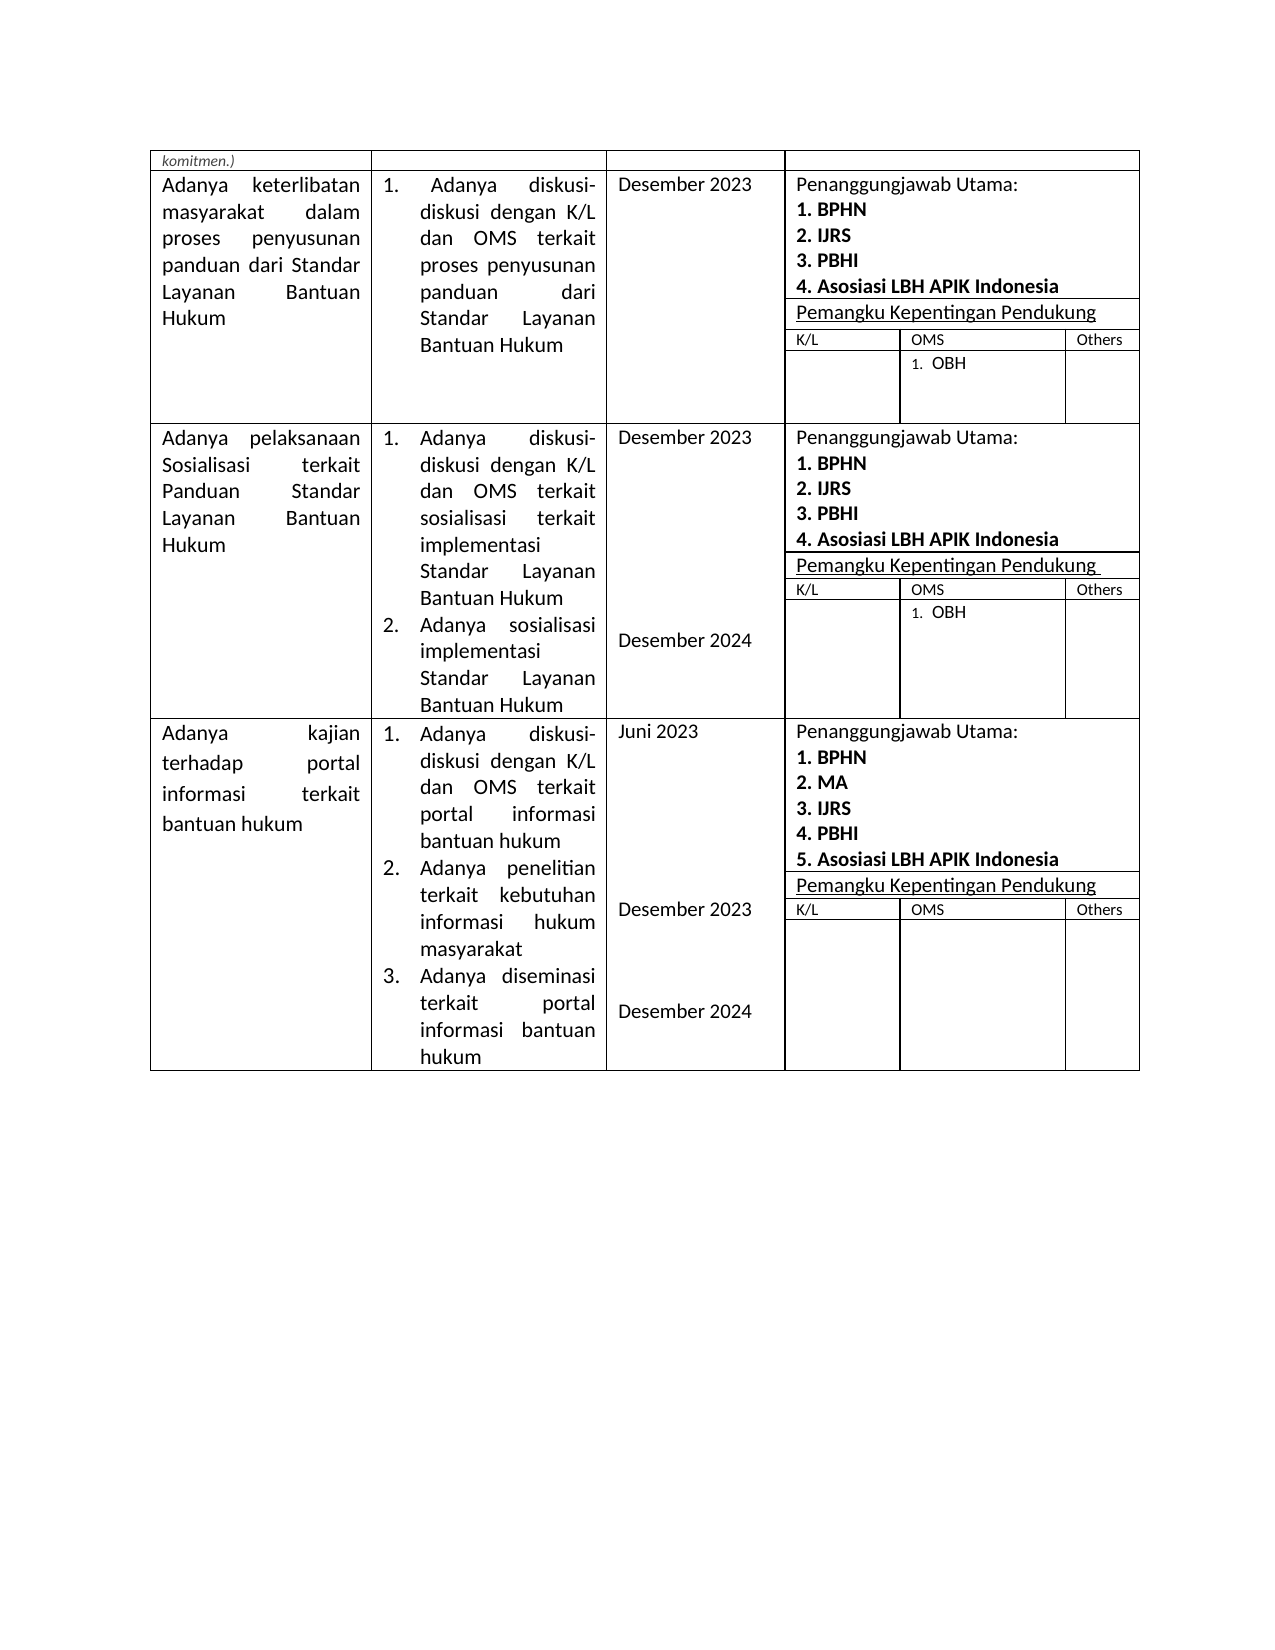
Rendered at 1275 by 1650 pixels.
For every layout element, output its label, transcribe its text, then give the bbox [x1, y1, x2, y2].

table_cell Adanya keterlibatan masyarakat dalam proses penyusunan panduan dari Standar Layanan Bantuan Hukum [151, 171, 371, 423]
table_cell OBH [901, 351, 1065, 423]
table_cell Penanggungjawab Utama: 1. BPHN 2. IJRS 3. PBHI 4. Asosiasi LBH APIK Indonesia [786, 171, 1139, 298]
table_cell [901, 920, 1065, 1069]
table_cell Adanya kajian terhadap portal informasi terkait bantuan hukum [151, 719, 371, 1069]
table_cell OMS [901, 330, 1065, 350]
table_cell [786, 151, 1139, 170]
table_cell [1066, 351, 1139, 423]
table_cell K/L [786, 579, 899, 599]
table_cell K/L [786, 899, 899, 919]
table_cell Others [1066, 899, 1139, 919]
table_cell Pemangku Kepentingan Pendukung [786, 872, 1139, 898]
table_cell K/L [786, 330, 899, 350]
table_cell Pemangku Kepentingan Pendukung [786, 299, 1139, 328]
table_cell Adanya pelaksanaan Sosialisasi terkait Panduan Standar Layanan Bantuan Hukum [151, 424, 371, 718]
table_cell Penanggungjawab Utama: 1. BPHN 2. IJRS 3. PBHI 4. Asosiasi LBH APIK Indonesia [786, 424, 1139, 551]
table_cell [786, 600, 899, 718]
table_cell Pemangku Kepentingan Pendukung [786, 553, 1139, 578]
table_cell [1066, 920, 1139, 1069]
table_cell Others [1066, 579, 1139, 599]
table_cell OMS [901, 579, 1065, 599]
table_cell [607, 151, 784, 170]
table_cell OMS [901, 899, 1065, 919]
table_cell [786, 920, 899, 1069]
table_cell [372, 151, 606, 170]
table_cell 1. Adanya diskusi-diskusi dengan K/L dan OMS terkait proses penyusunan panduan dari Standar Layanan Bantuan Hukum [372, 171, 606, 423]
table_cell Adanya diskusi-diskusi dengan K/L dan OMS terkait portal informasi bantuan hukum Adanya penelitian terkait kebutuhan informasi hukum masyarakat Adanya diseminasi terkait portal informasi bantuan hukum [372, 719, 606, 1069]
table_cell Others [1066, 330, 1139, 350]
table_cell Penanggungjawab Utama: 1. BPHN 2. MA 3. IJRS 4. PBHI 5. Asosiasi LBH APIK Indonesia [786, 719, 1139, 871]
table_cell [1066, 600, 1139, 718]
table_cell Adanya diskusi-diskusi dengan K/L dan OMS terkait sosialisasi terkait implementasi Standar Layanan Bantuan Hukum Adanya sosialisasi implementasi Standar Layanan Bantuan Hukum [372, 424, 606, 718]
table_cell Juni 2023 Desember 2023 Desember 2024 [607, 719, 784, 1069]
table_cell Desember 2023 Desember 2024 [607, 424, 784, 718]
table_cell OBH [901, 600, 1065, 718]
table_cell Desember 2023 [607, 171, 784, 423]
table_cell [151, 151, 371, 170]
table_cell [786, 351, 899, 423]
